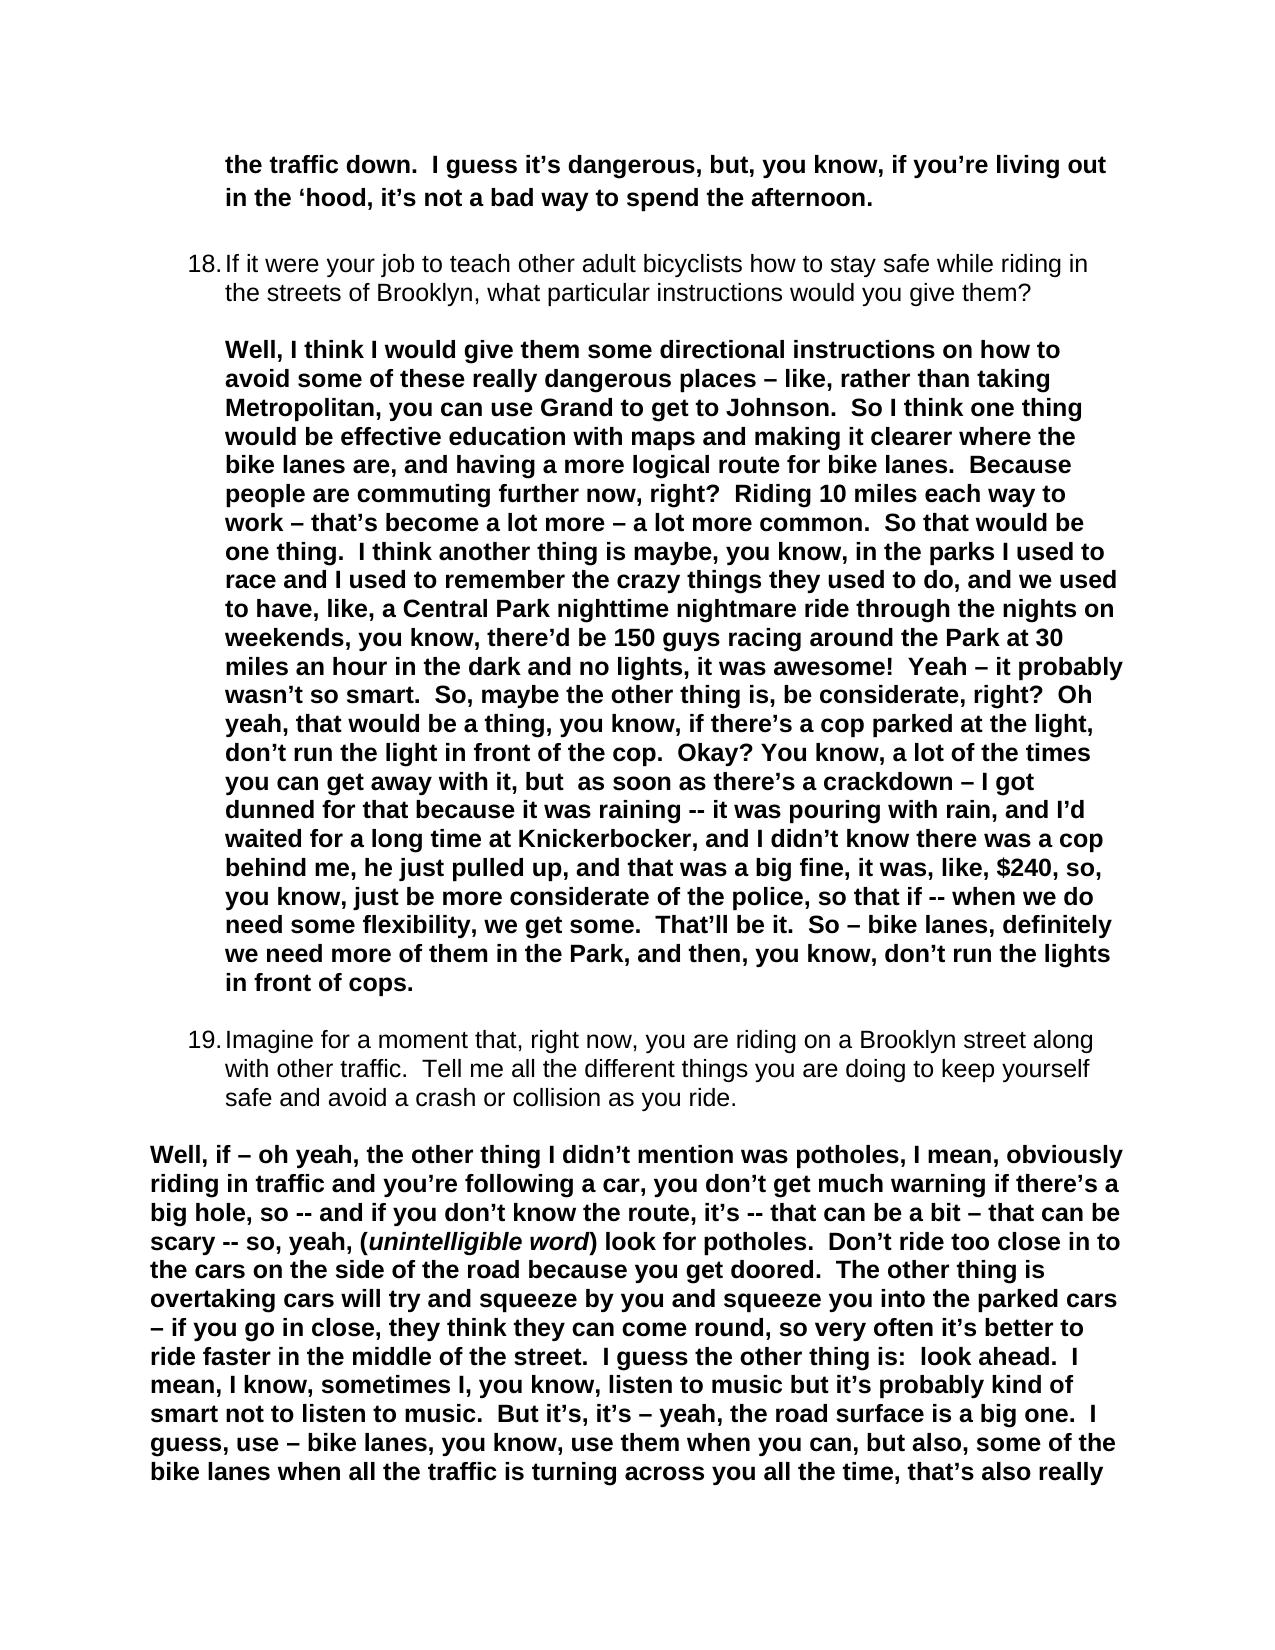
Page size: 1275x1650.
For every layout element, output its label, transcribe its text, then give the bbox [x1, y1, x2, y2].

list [225, 150, 1125, 212]
text Well, I think I would give them some directional instructions on how to avoid some of these really dangerous places – like, rather than taking Metropolitan, you can use Grand to get to Johnson. So I think one thing would be effective education with maps and making it clearer where the bike lanes are, and having a more logical route for bike lanes. Because people are commuting further now, right? Riding 10 miles each way to work – that’s become a lot more – a lot more common. So that would be one thing. I think another thing is maybe, you know, in the parks I used to race and I used to remember the crazy things they used to do, and we used to have, like, a Central Park nighttime nightmare ride through the nights on weekends, you know, there’d be 150 guys racing around the Park at 30 miles an hour in the dark and no lights, it was awesome! Yeah – it probably wasn’t so smart. So, maybe the other thing is, be considerate, right? Oh yeah, that would be a thing, you know, if there’s a cop parked at the light, don’t run the light in front of the cop. Okay? You know, a lot of the times you can get away with it, but as soon as there’s a crackdown – I got dunned for that because it was raining -- it was pouring with rain, and I’d waited for a long time at Knickerbocker, and I didn’t know there was a cop behind me, he just pulled up, and that was a big fine, it was, like, $240, so, you know, just be more considerate of the police, so that if -- when we do need some flexibility, we get some. That’ll be it. So – bike lanes, definitely we need more of them in the Park, and then, you know, don’t run the lights in front of cops. [225, 335, 1125, 997]
list If it were your job to teach other adult bicyclists how to stay safe while riding in the streets of Brooklyn, what particular instructions would you give them? [187, 249, 1125, 307]
list Imagine for a moment that, right now, you are riding on a Brooklyn street along with other traffic. Tell me all the different things you are doing to keep yourself safe and avoid a crash or collision as you ride. [187, 1025, 1125, 1112]
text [150, 1140, 1125, 1485]
